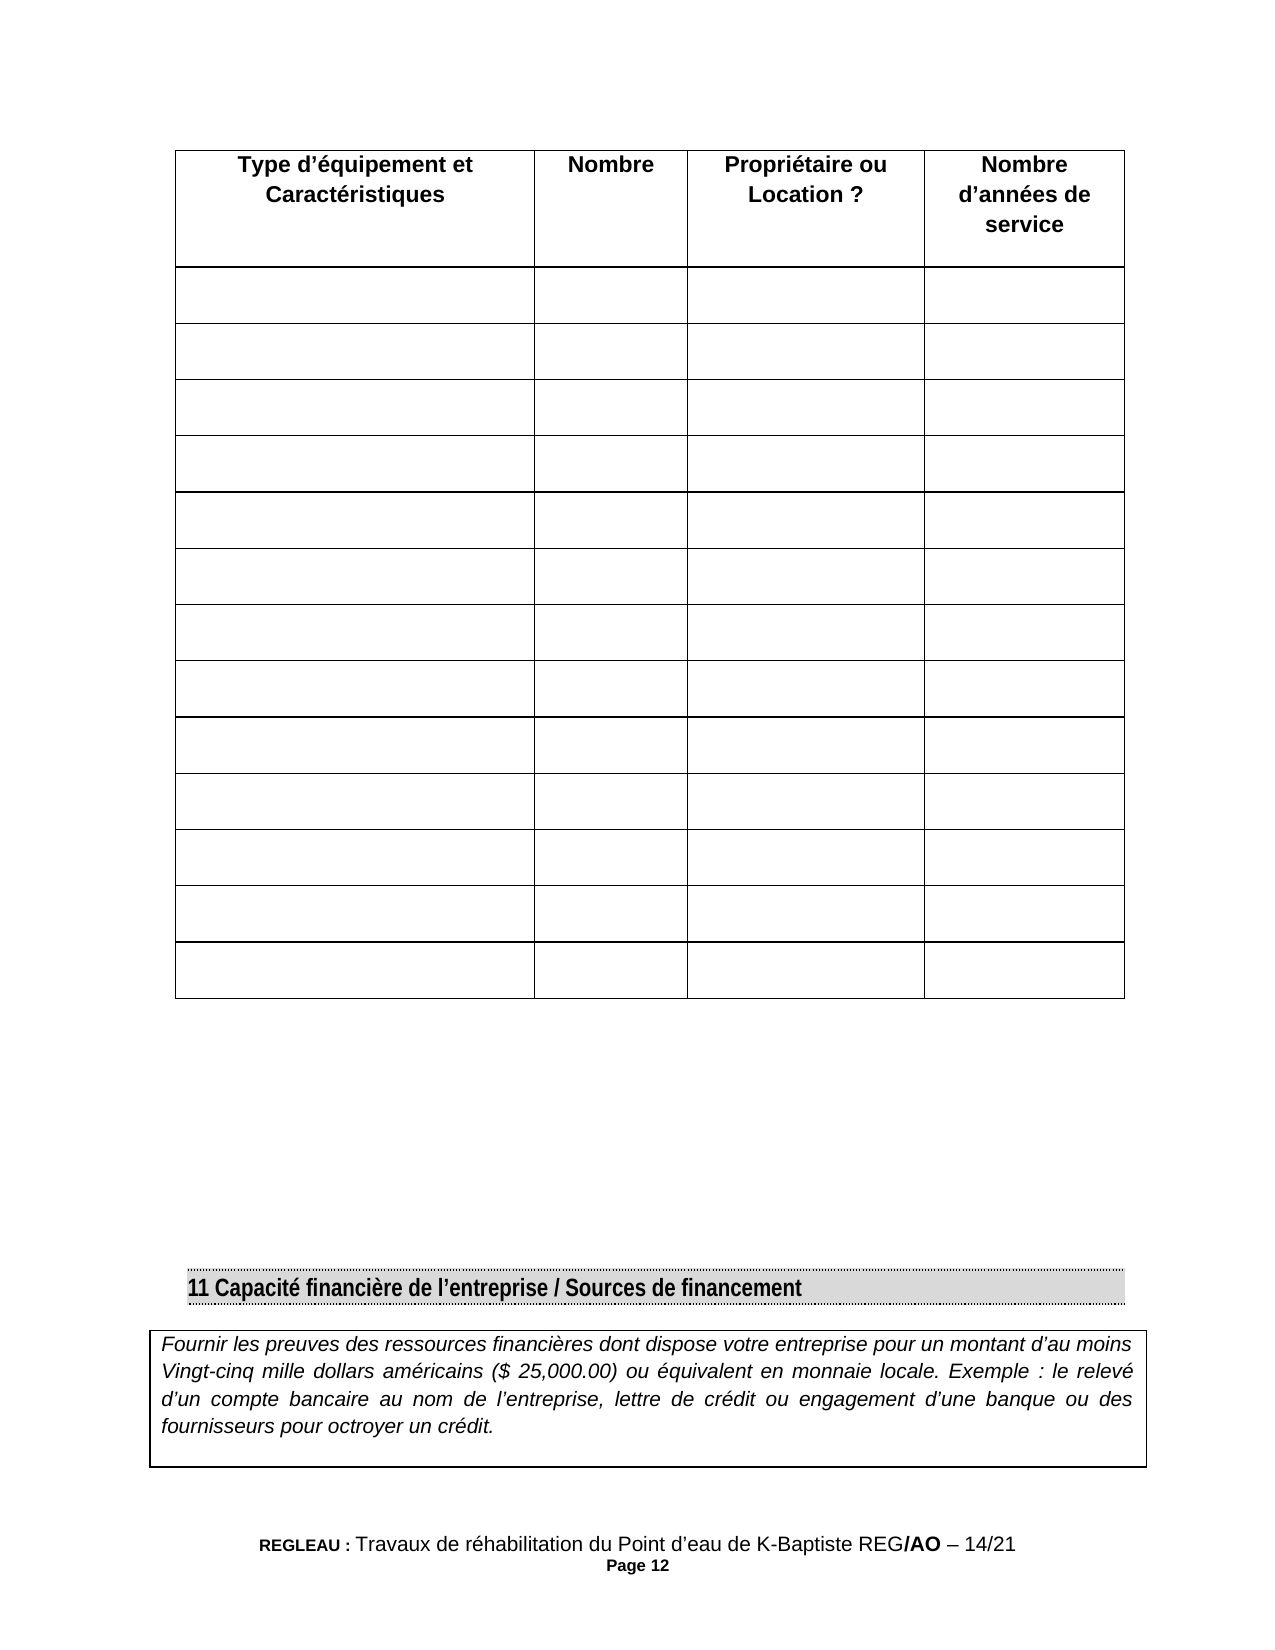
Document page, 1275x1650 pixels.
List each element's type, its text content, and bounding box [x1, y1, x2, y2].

table_cell [535, 268, 687, 323]
table_cell [535, 943, 687, 998]
table_cell [688, 380, 924, 435]
table_header Type d’équipement et Caractéristiques [176, 151, 534, 266]
table_cell [176, 268, 534, 323]
table_cell [535, 774, 687, 829]
table_cell [688, 661, 924, 716]
table_cell [688, 605, 924, 660]
subtitle 11 Capacité financière de l’entreprise / Sources de financement [187, 1268, 1125, 1305]
table_cell [925, 830, 1124, 885]
table_cell [688, 324, 924, 379]
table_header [151, 1331, 1146, 1466]
table_cell [925, 549, 1124, 604]
table_cell [688, 830, 924, 885]
table_cell [176, 324, 534, 379]
table_cell [535, 436, 687, 491]
table_cell [925, 718, 1124, 773]
table_cell [925, 436, 1124, 491]
table_header Nombre d’années de service [925, 151, 1124, 266]
table_cell [176, 549, 534, 604]
table_cell [925, 886, 1124, 941]
table_cell [535, 605, 687, 660]
table_cell [925, 661, 1124, 716]
table_header Nombre [535, 151, 687, 266]
table_cell [535, 886, 687, 941]
table_cell [535, 830, 687, 885]
table_cell [925, 493, 1124, 548]
table_cell [176, 493, 534, 548]
table_cell [535, 661, 687, 716]
table_cell [535, 493, 687, 548]
table_cell [176, 661, 534, 716]
table_cell [688, 774, 924, 829]
table_cell [176, 943, 534, 998]
table_cell [925, 774, 1124, 829]
table_cell [925, 268, 1124, 323]
table_cell [925, 605, 1124, 660]
table_cell [688, 943, 924, 998]
table_cell [176, 436, 534, 491]
table_cell [176, 605, 534, 660]
table_cell [535, 380, 687, 435]
table_cell [688, 436, 924, 491]
table_cell [176, 718, 534, 773]
table_cell [535, 718, 687, 773]
table_cell [176, 380, 534, 435]
table_cell [925, 324, 1124, 379]
table_cell [535, 324, 687, 379]
table_cell [176, 774, 534, 829]
table_cell [688, 718, 924, 773]
table_cell [535, 549, 687, 604]
table_cell [925, 943, 1124, 998]
table_cell [176, 830, 534, 885]
table_cell [688, 493, 924, 548]
table_cell [688, 549, 924, 604]
table_cell [688, 886, 924, 941]
table_cell [176, 886, 534, 941]
table_cell [688, 268, 924, 323]
table_cell [925, 380, 1124, 435]
table_header Propriétaire ou Location ? [688, 151, 924, 266]
